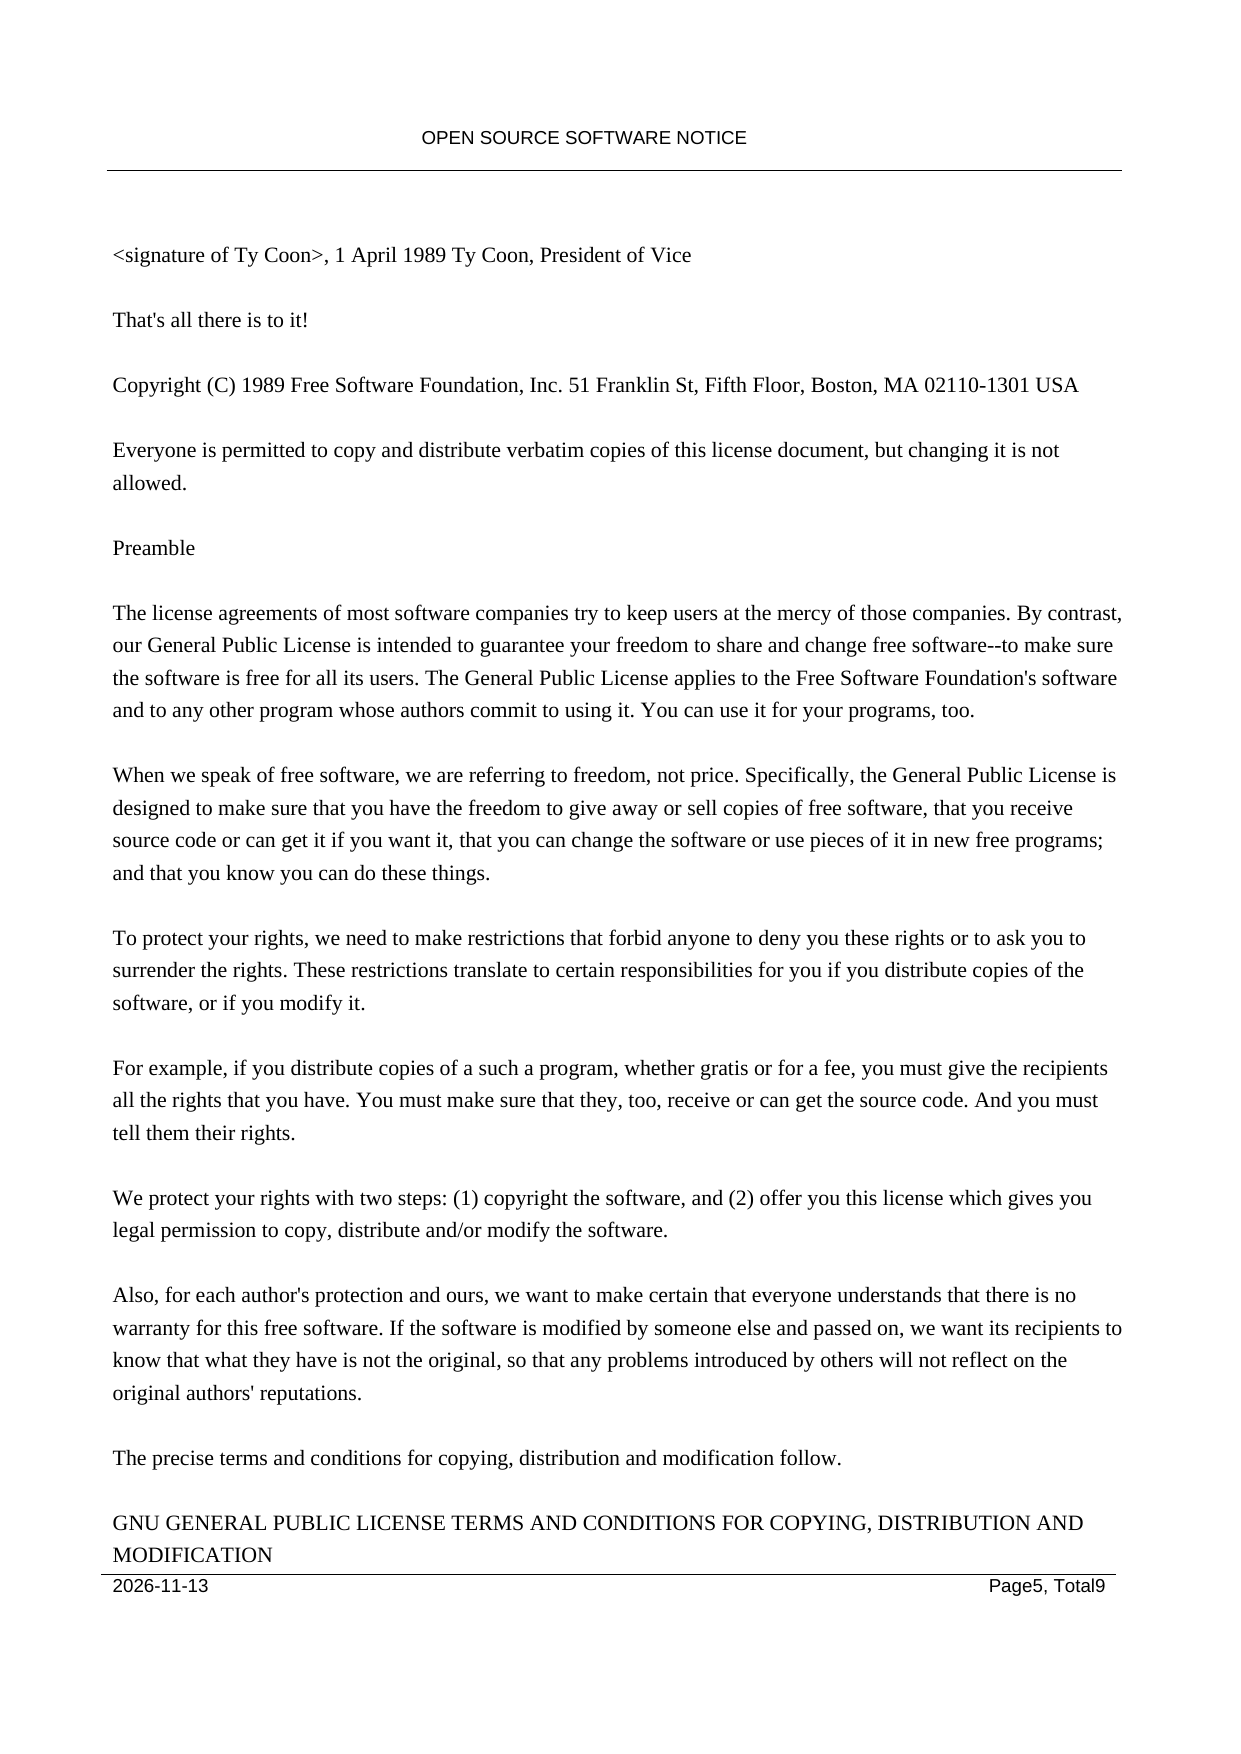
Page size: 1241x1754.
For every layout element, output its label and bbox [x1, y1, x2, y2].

text [112, 206, 1128, 1571]
